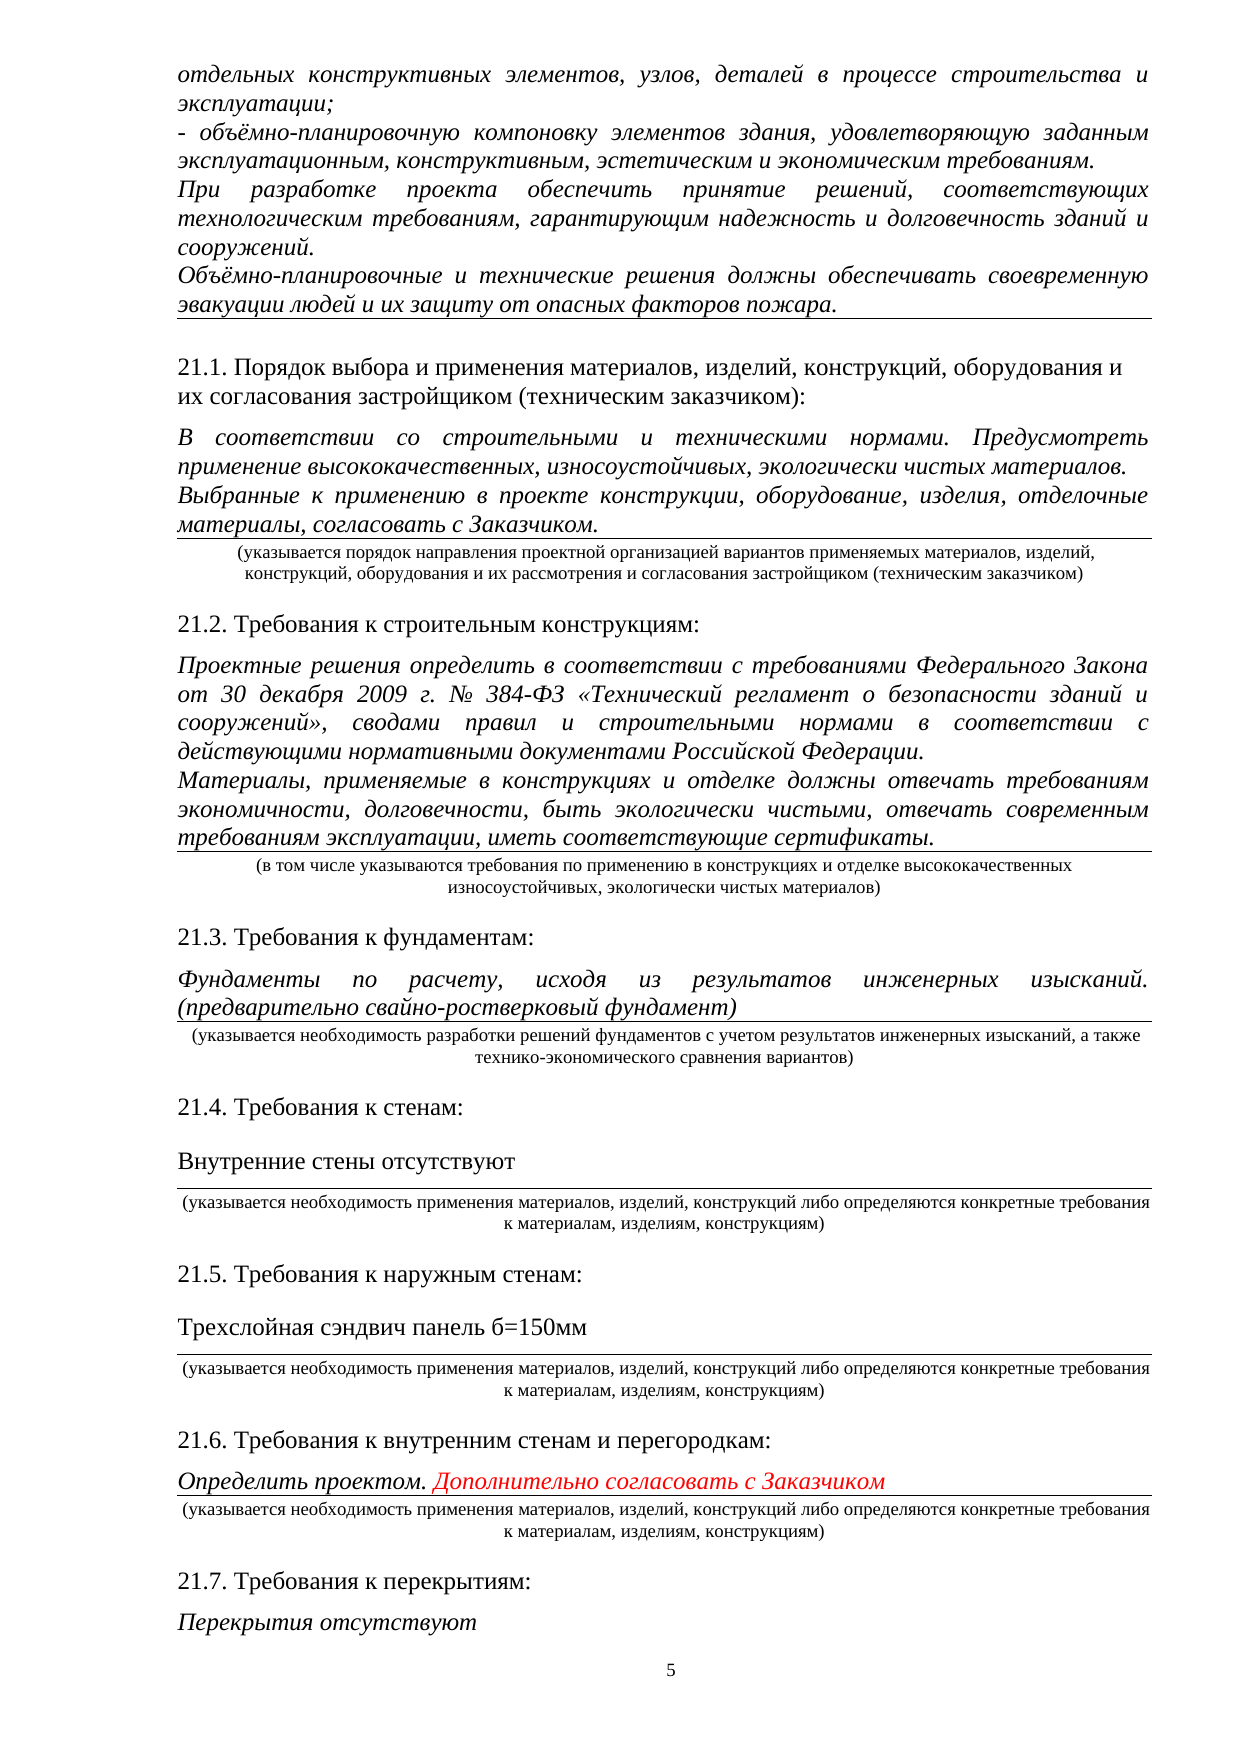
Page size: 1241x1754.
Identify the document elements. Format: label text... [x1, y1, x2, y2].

text 21.1. Порядок выбора и применения материалов, изделий, конструкций, оборудования и их согласования застройщиком (техническим заказчиком): [177, 352, 1152, 410]
text Определить проектом. Дополнительно согласовать с Заказчиком [177, 1466, 1152, 1495]
text 21.5. Требования к наружным стенам: [177, 1259, 1152, 1287]
text Внутренние стены отсутствуют [177, 1146, 1152, 1175]
text Фундаменты по расчету, исходя из результатов инженерных изысканий. (предварительно свайно-ростверковый фундамент) [177, 964, 1152, 1021]
text В соответствии со строительными и техническими нормами. Предусмотреть применение высококачественных, износоустойчивых, экологически чистых материалов. [177, 422, 1152, 480]
text Выбранные к применению в проекте конструкции, оборудование, изделия, отделочные материалы, согласовать с Заказчиком. [177, 480, 1152, 537]
text (в том числе указываются требования по применению в конструкциях и отделке высококачественных износоустойчивых, экологически чистых материалов) [177, 852, 1152, 897]
text Объёмно-планировочные и технические решения должны обеспечивать своевременную эвакуации людей и их защиту от опасных факторов пожара. [177, 260, 1152, 318]
text Проектные решения определить в соответствии с требованиями Федерального Закона от 30 декабря 2009 г. № 384-ФЗ «Технический регламент о безопасности зданий и сооружений», сводами правил и строительными нормами в соответствии с действующими нормативными документами Российской Федерации. [177, 650, 1152, 765]
text Трехслойная сэндвич панель б=150мм [177, 1312, 1152, 1341]
text 21.7. Требования к перекрытиям: [177, 1566, 1152, 1595]
text (указывается необходимость разработки решений фундаментов с учетом результатов инженерных изысканий, а также технико-экономического сравнения вариантов) [177, 1022, 1152, 1067]
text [177, 1496, 1152, 1541]
text При разработке проекта обеспечить принятие решений, соответствующих технологическим требованиям, гарантирующим надежность и долговечность зданий и сооружений. [177, 174, 1152, 260]
text 21.2. Требования к строительным конструкциям: [177, 609, 1152, 637]
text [177, 59, 1152, 117]
text 21.6. Требования к внутренним стенам и перегородкам: [177, 1425, 1152, 1454]
text (указывается необходимость применения материалов, изделий, конструкций либо определяются конкретные требования к материалам, изделиям, конструкциям) [177, 1355, 1152, 1400]
text (указывается порядок направления проектной организацией вариантов применяемых материалов, изделий, конструкций, оборудования и их рассмотрения и согласования застройщиком (техническим заказчиком) [177, 539, 1152, 584]
text (указывается необходимость применения материалов, изделий, конструкций либо определяются конкретные требования к материалам, изделиям, конструкциям) [177, 1189, 1152, 1234]
text - объёмно-планировочную компоновку элементов здания, удовлетворяющую заданным эксплуатационным, конструктивным, эстетическим и экономическим требованиям. [177, 117, 1152, 174]
text 21.4. Требования к стенам: [177, 1092, 1152, 1121]
text 21.3. Требования к фундаментам: [177, 922, 1152, 951]
text Перекрытия отсутствуют [177, 1607, 1152, 1636]
text Материалы, применяемые в конструкциях и отделке должны отвечать требованиям экономичности, долговечности, быть экологически чистыми, отвечать современным требованиям эксплуатации, иметь соответствующие сертификаты. [177, 765, 1152, 851]
